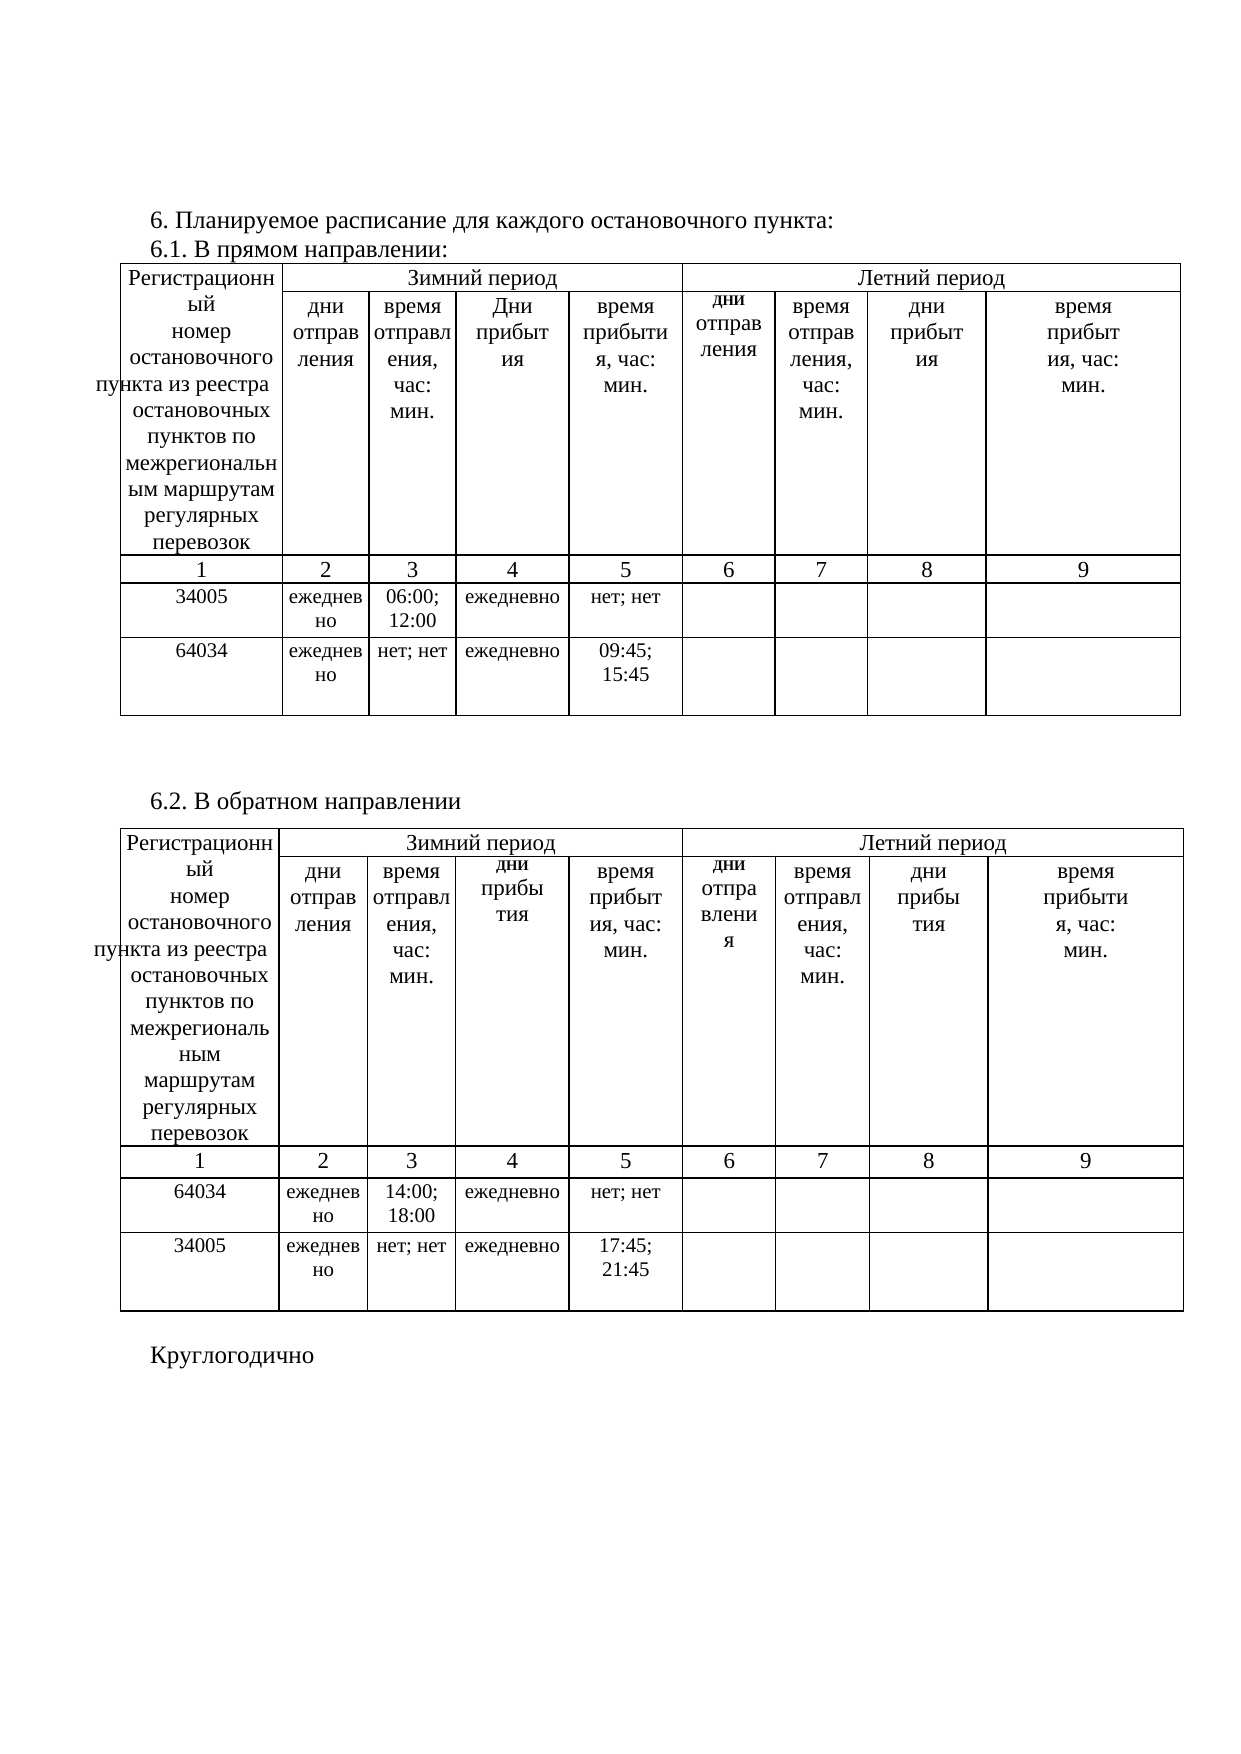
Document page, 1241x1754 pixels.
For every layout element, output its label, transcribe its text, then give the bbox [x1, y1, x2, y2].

table_cell дни прибыт ия [868, 292, 985, 554]
table_header Летний период [683, 829, 1183, 856]
table_cell ежедневно [456, 1233, 568, 1310]
table_cell 34005 [121, 584, 282, 636]
text 6. Планируемое расписание для каждого остановочного пункта: [150, 205, 1090, 234]
text 6.2. В обратном направлении [150, 786, 1090, 815]
table_cell 5 [570, 1147, 682, 1177]
table_cell [868, 584, 985, 636]
table_cell 17:45; 21:45 [570, 1233, 682, 1310]
table_cell 3 [368, 1147, 455, 1177]
table_cell дни отправ ления [280, 857, 367, 1145]
table_cell дни отправ ления [283, 292, 368, 554]
table_cell 34005 [121, 1233, 278, 1310]
table_header Регистрационный номер остановочного пункта из реестра остановочных пунктов по межрегиональным маршрутам регулярных перевозок [121, 829, 278, 1145]
table_cell 1 [121, 1147, 278, 1177]
table_cell 4 [457, 556, 568, 582]
table_cell нет; нет [368, 1233, 455, 1310]
table_cell 06:00; 12:00 [370, 584, 455, 636]
table_cell [987, 638, 1180, 715]
table_cell Дни прибыт ия [457, 292, 568, 554]
table_cell 9 [987, 556, 1180, 582]
table_cell время отправ ления, час: мин. [776, 292, 867, 554]
table_cell ежедневно [280, 1233, 367, 1310]
table_cell нет; нет [570, 584, 682, 636]
table_cell [683, 638, 774, 715]
table_cell ежедневно [280, 1179, 367, 1232]
table_cell время прибыти я, час: мин. [570, 292, 682, 554]
table_cell 64034 [121, 638, 282, 715]
table_cell [870, 1233, 987, 1310]
table_cell [987, 584, 1180, 636]
table_cell [776, 1233, 869, 1310]
table_header Зимний период [280, 829, 682, 856]
table_cell [870, 1179, 987, 1232]
table_cell [776, 638, 867, 715]
table_cell 6 [683, 556, 774, 582]
table_cell время отправл ения, час: мин. [368, 857, 455, 1145]
table_cell ежедневно [283, 638, 368, 715]
table_cell дни прибы тия [870, 857, 987, 1145]
table_cell нет; нет [570, 1179, 682, 1232]
table_cell 14:00; 18:00 [368, 1179, 455, 1232]
table_cell [683, 1179, 775, 1232]
table_header Зимний период [283, 264, 682, 291]
table_header Регистрационный номер остановочного пункта из реестра остановочных пунктов по межрегиональным маршрутам регулярных перевозок [121, 264, 282, 554]
table_cell ежедневно [456, 1179, 568, 1232]
table_cell ежедневно [283, 584, 368, 636]
table_cell 2 [280, 1147, 367, 1177]
table_cell [683, 1233, 775, 1310]
table_cell 8 [868, 556, 985, 582]
table_cell [683, 584, 774, 636]
table_cell 7 [776, 556, 867, 582]
table_cell ДНИ отпра влени я [683, 857, 775, 1145]
table_cell [868, 638, 985, 715]
table_cell ДНИ прибы тия [456, 857, 568, 1145]
table_cell [776, 1179, 869, 1232]
table_cell время прибыт ия, час: мин. [987, 292, 1180, 554]
table_cell время отправл ения, час: мин. [776, 857, 869, 1145]
table_cell ежедневно [457, 638, 568, 715]
table_cell 64034 [121, 1179, 278, 1232]
table_cell 2 [283, 556, 368, 582]
table_cell 5 [570, 556, 682, 582]
text Круглогодично [150, 1340, 1090, 1369]
table_cell время прибыти я, час: мин. [989, 857, 1183, 1145]
table_cell 7 [776, 1147, 869, 1177]
table_cell 6 [683, 1147, 775, 1177]
table_cell 09:45; 15:45 [570, 638, 682, 715]
table_cell [989, 1233, 1183, 1310]
text 6.1. В прямом направлении: [150, 234, 1090, 263]
table_cell время отправл ения, час: мин. [370, 292, 455, 554]
table_cell нет; нет [370, 638, 455, 715]
table_cell 4 [456, 1147, 568, 1177]
table_cell [776, 584, 867, 636]
table_cell [989, 1179, 1183, 1232]
table_cell 3 [370, 556, 455, 582]
table_cell ежедневно [457, 584, 568, 636]
table_cell 8 [870, 1147, 987, 1177]
table_cell 9 [989, 1147, 1183, 1177]
table_cell время прибыт ия, час: мин. [570, 857, 682, 1145]
table_header Летний период [683, 264, 1180, 291]
table_cell ДНИ отправ ления [683, 292, 774, 554]
table_cell 1 [121, 556, 282, 582]
